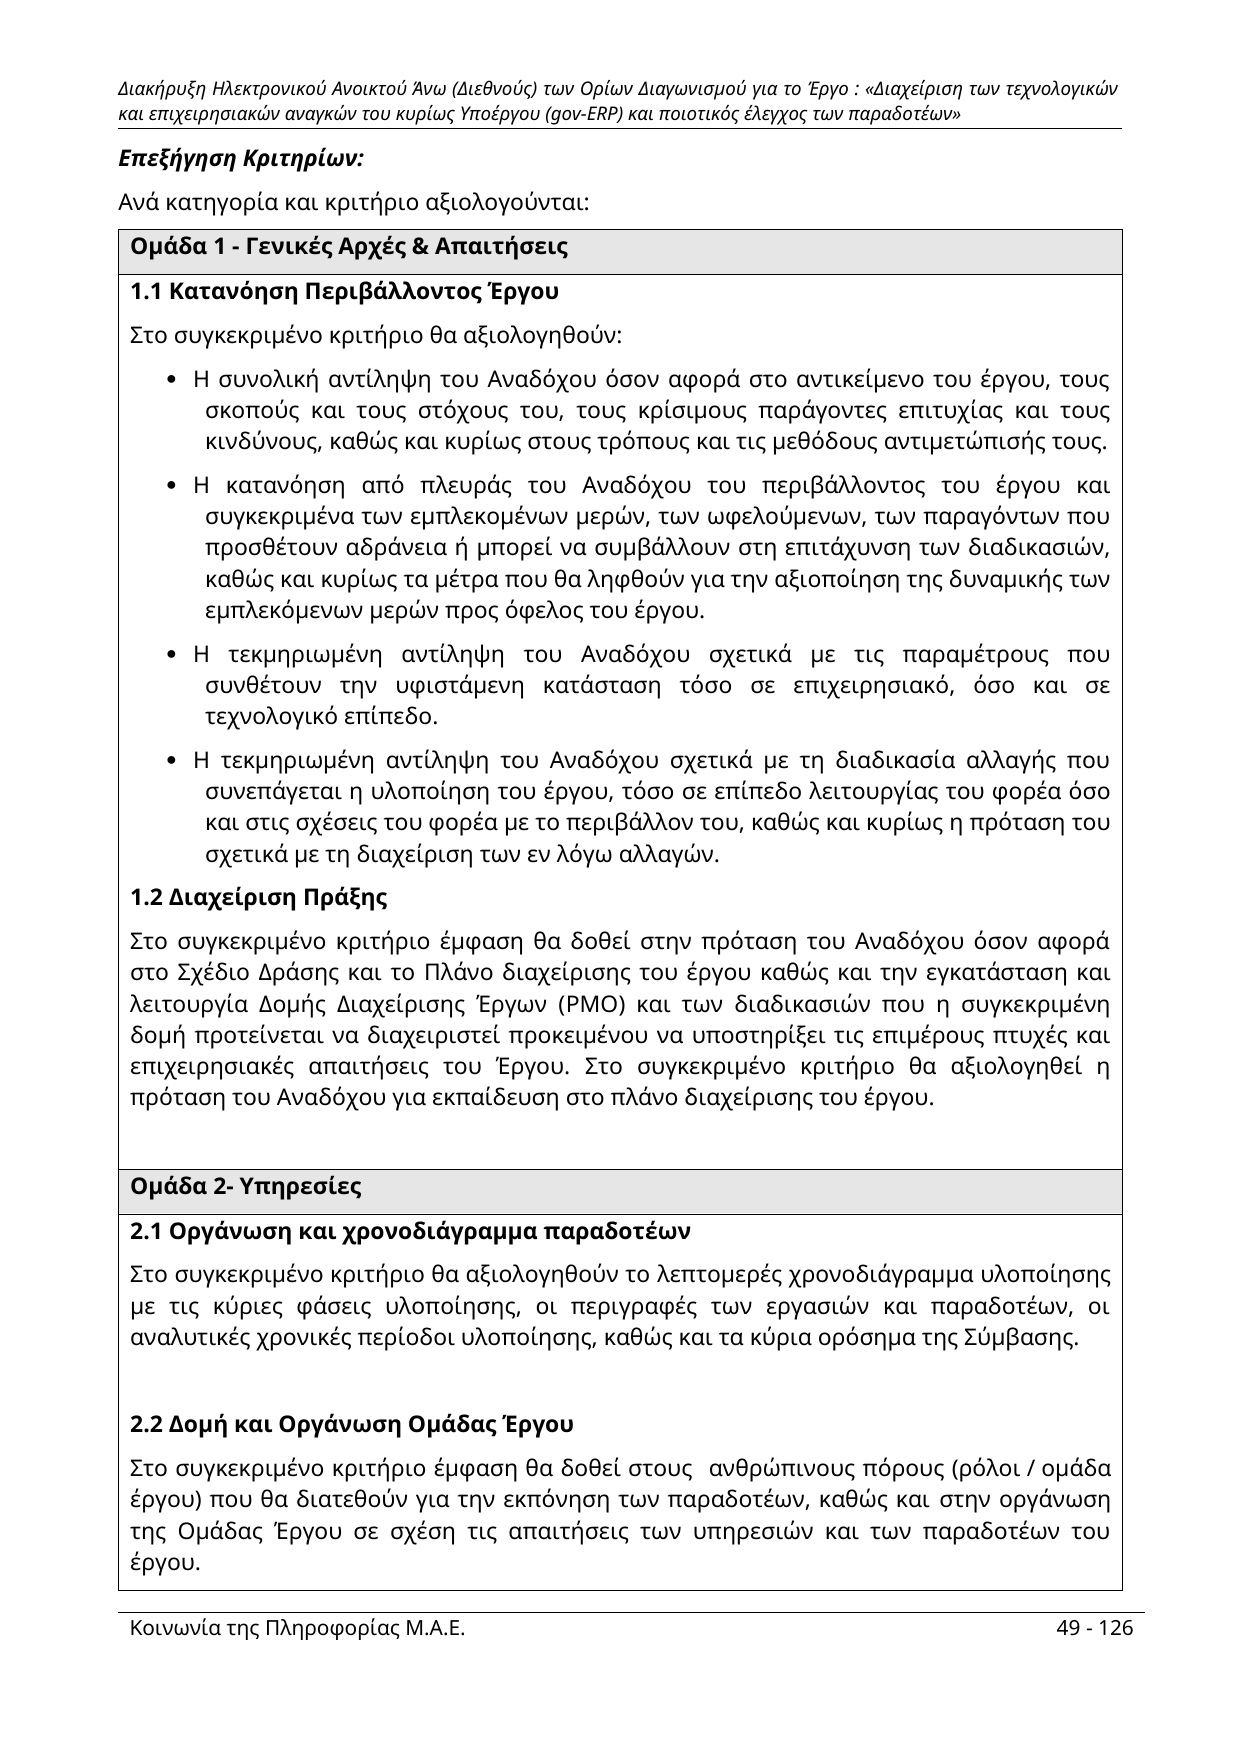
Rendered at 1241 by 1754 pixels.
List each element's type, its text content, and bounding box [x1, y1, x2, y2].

table_cell 1.1 Κατανόηση Περιβάλλοντος Έργου Στο συγκεκριμένο κριτήριο θα αξιολογηθούν: Η συνολική αντίληψη του Αναδόχου όσον αφορά στο αντικείμενο του έργου, τους σκοπούς και τους στόχους του, τους κρίσιμους παράγοντες επιτυχίας και τους κινδύνους, καθώς και κυρίως στους τρόπους και τις μεθόδους αντιμετώπισής τους. Η κατανόηση από πλευράς του Αναδόχου του περιβάλλοντος του έργου και συγκεκριμένα των εμπλεκομένων μερών, των ωφελούμενων, των παραγόντων που προσθέτουν αδράνεια ή μπορεί να συμβάλλουν στη επιτάχυνση των διαδικασιών, καθώς και κυρίως τα μέτρα που θα ληφθούν για την αξιοποίηση της δυναμικής των εμπλεκόμενων μερών προς όφελος του έργου. Η τεκμηριωμένη αντίληψη του Αναδόχου σχετικά με τις παραμέτρους που συνθέτουν την υφιστάμενη κατάσταση τόσο σε επιχειρησιακό, όσο και σε τεχνολογικό επίπεδο. Η τεκμηριωμένη αντίληψη του Αναδόχου σχετικά με τη διαδικασία αλλαγής που συνεπάγεται η υλοποίηση του έργου, τόσο σε επίπεδο λειτουργίας του φορέα όσο και στις σχέσεις του φορέα με το περιβάλλον του, καθώς και κυρίως η πρόταση του σχετικά με τη διαχείριση των εν λόγω αλλαγών. 1.2 Διαχείριση Πράξης Στο συγκεκριμένο κριτήριο έμφαση θα δοθεί στην πρόταση του Αναδόχου όσον αφορά στο Σχέδιο Δράσης και το Πλάνο διαχείρισης του έργου καθώς και την εγκατάσταση και λειτουργία Δομής Διαχείρισης Έργων (PMO) και των διαδικασιών που η συγκεκριμένη δομή προτείνεται να διαχειριστεί προκειμένου να υποστηρίξει τις επιμέρους πτυχές και επιχειρησιακές απαιτήσεις του Έργου. Στο συγκεκριμένο κριτήριο θα αξιολογηθεί η πρόταση του Αναδόχου για εκπαίδευση στο πλάνο διαχείρισης του έργου. [119, 275, 1122, 1169]
table_cell Ομάδα 2- Υπηρεσίες [119, 1170, 1122, 1213]
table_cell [119, 1215, 1122, 1589]
table_header Ομάδα 1 - Γενικές Αρχές & Απαιτήσεις [119, 230, 1122, 274]
text Επεξήγηση Κριτηρίων: [118, 142, 1122, 173]
text Ανά κατηγορία και κριτήριο αξιολογούνται: [118, 185, 1122, 217]
